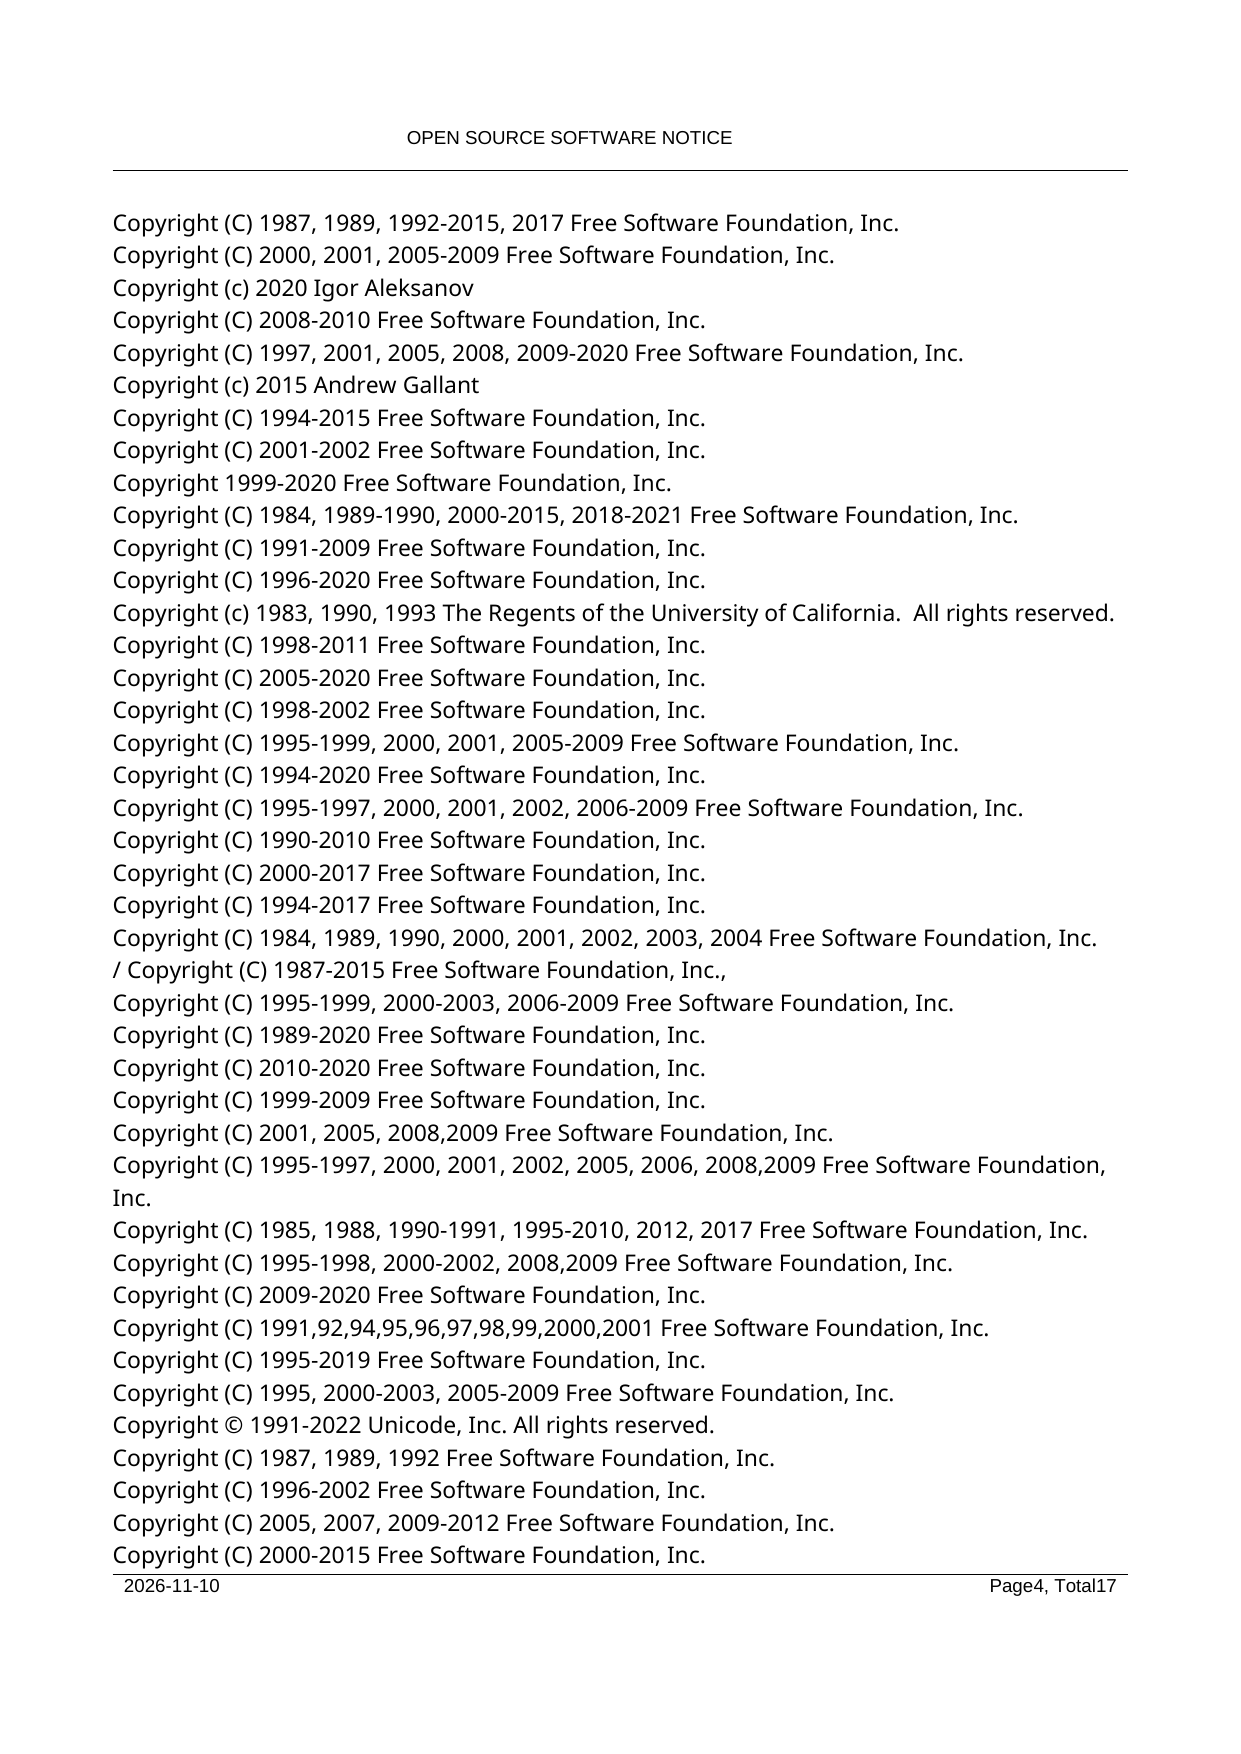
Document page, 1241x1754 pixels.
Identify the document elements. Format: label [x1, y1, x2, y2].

text [112, 206, 1128, 1571]
